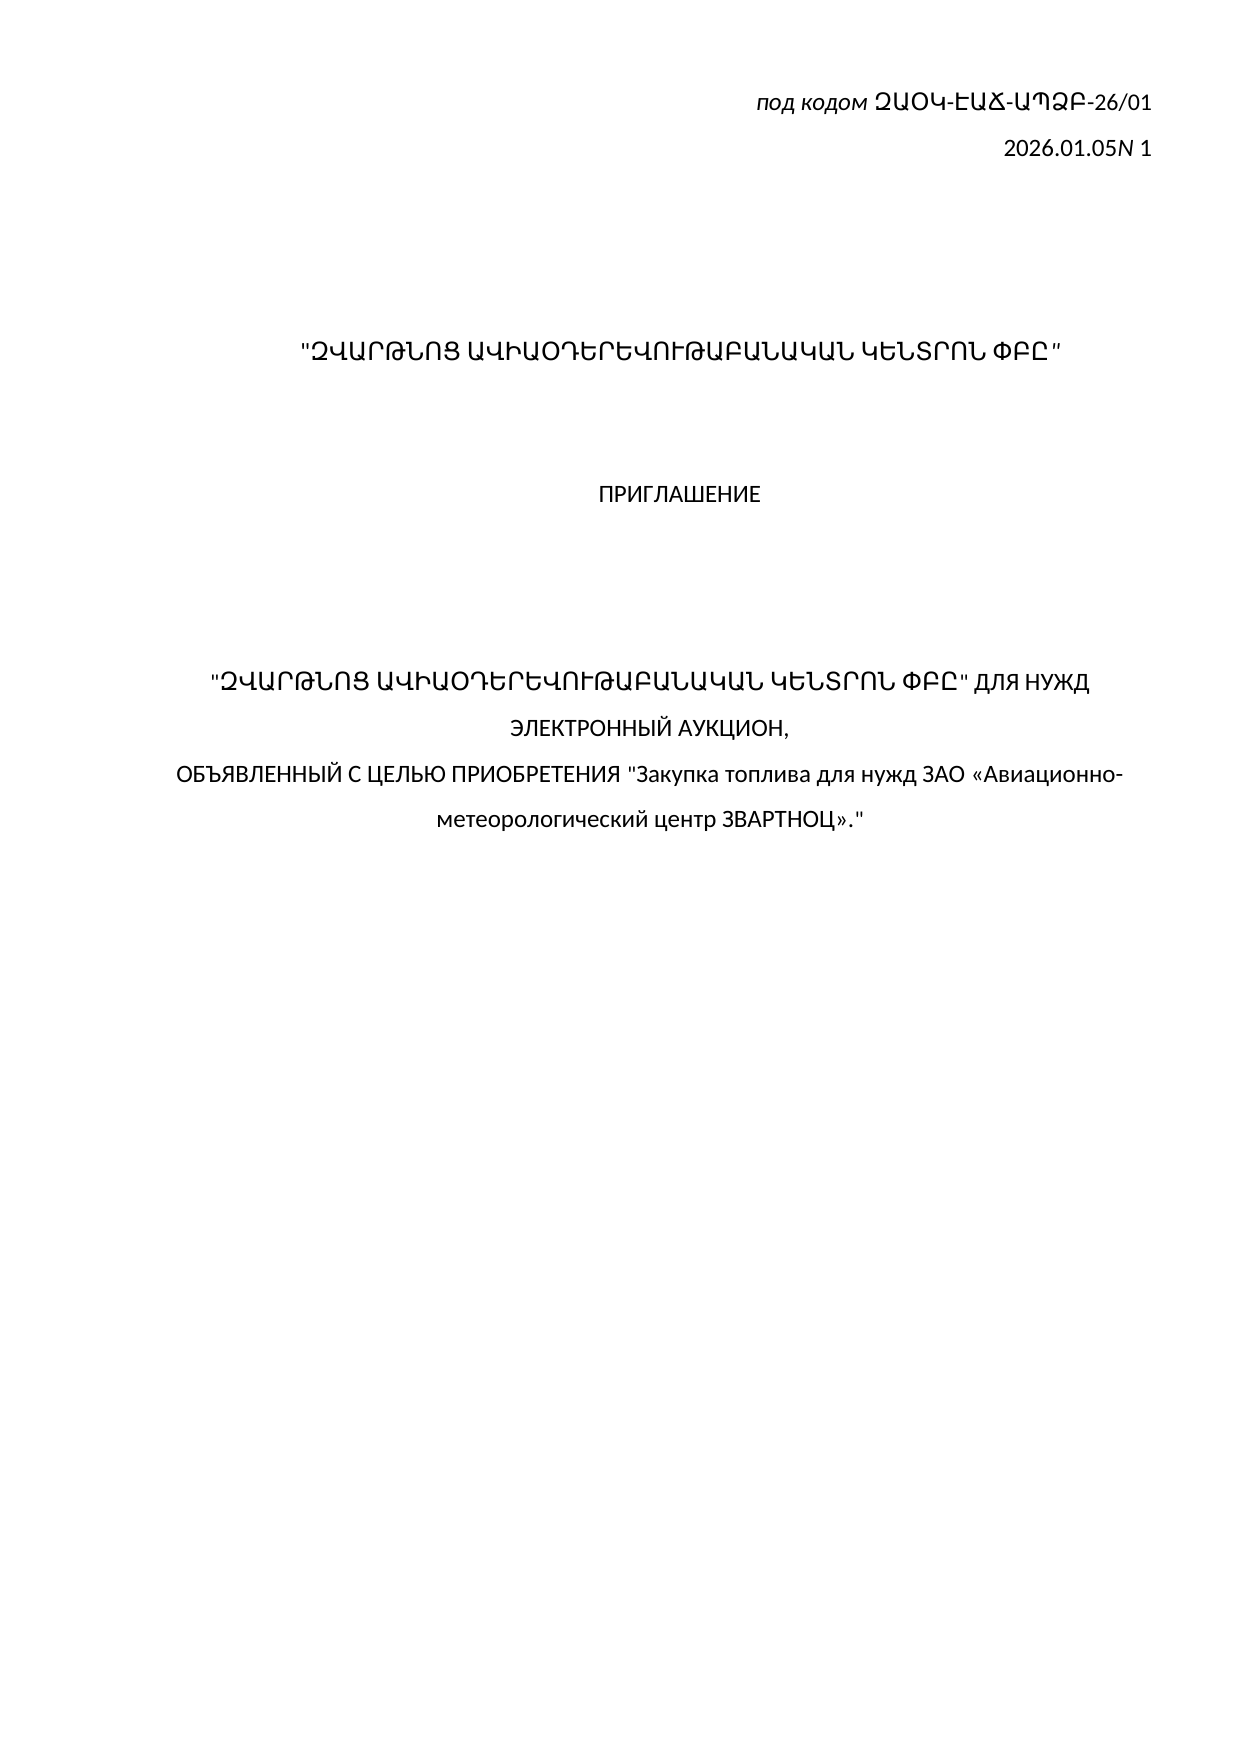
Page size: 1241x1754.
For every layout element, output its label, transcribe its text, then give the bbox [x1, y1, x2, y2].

text "ԶՎԱՐԹՆՈՑ ԱՎԻԱՕԴԵՐԵՎՈՒԹԱԲԱՆԱԿԱՆ ԿԵՆՏՐՈՆ ՓԲԸ" [148, 336, 1152, 367]
text ОБЪЯВЛЕННЫЙ С ЦЕЛЬЮ ПРИОБРЕТЕНИЯ "Закупка топлива для нужд ЗАО «Авиационно-метеорологический центр ЗВАРТНОЦ»." [148, 758, 1152, 834]
text "ԶՎԱՐԹՆՈՑ ԱՎԻԱՕԴԵՐԵՎՈՒԹԱԲԱՆԱԿԱՆ ԿԵՆՏՐՈՆ ՓԲԸ" ДЛЯ НУЖД ЭЛЕКТРОННЫЙ АУКЦИОН, [148, 666, 1152, 743]
text ПРИГЛАШЕНИЕ [148, 478, 1152, 508]
text под кодом ԶԱՕԿ-ԷԱՃ-ԱՊՁԲ-26/01 2026.01.05 N 1 [148, 86, 1152, 163]
